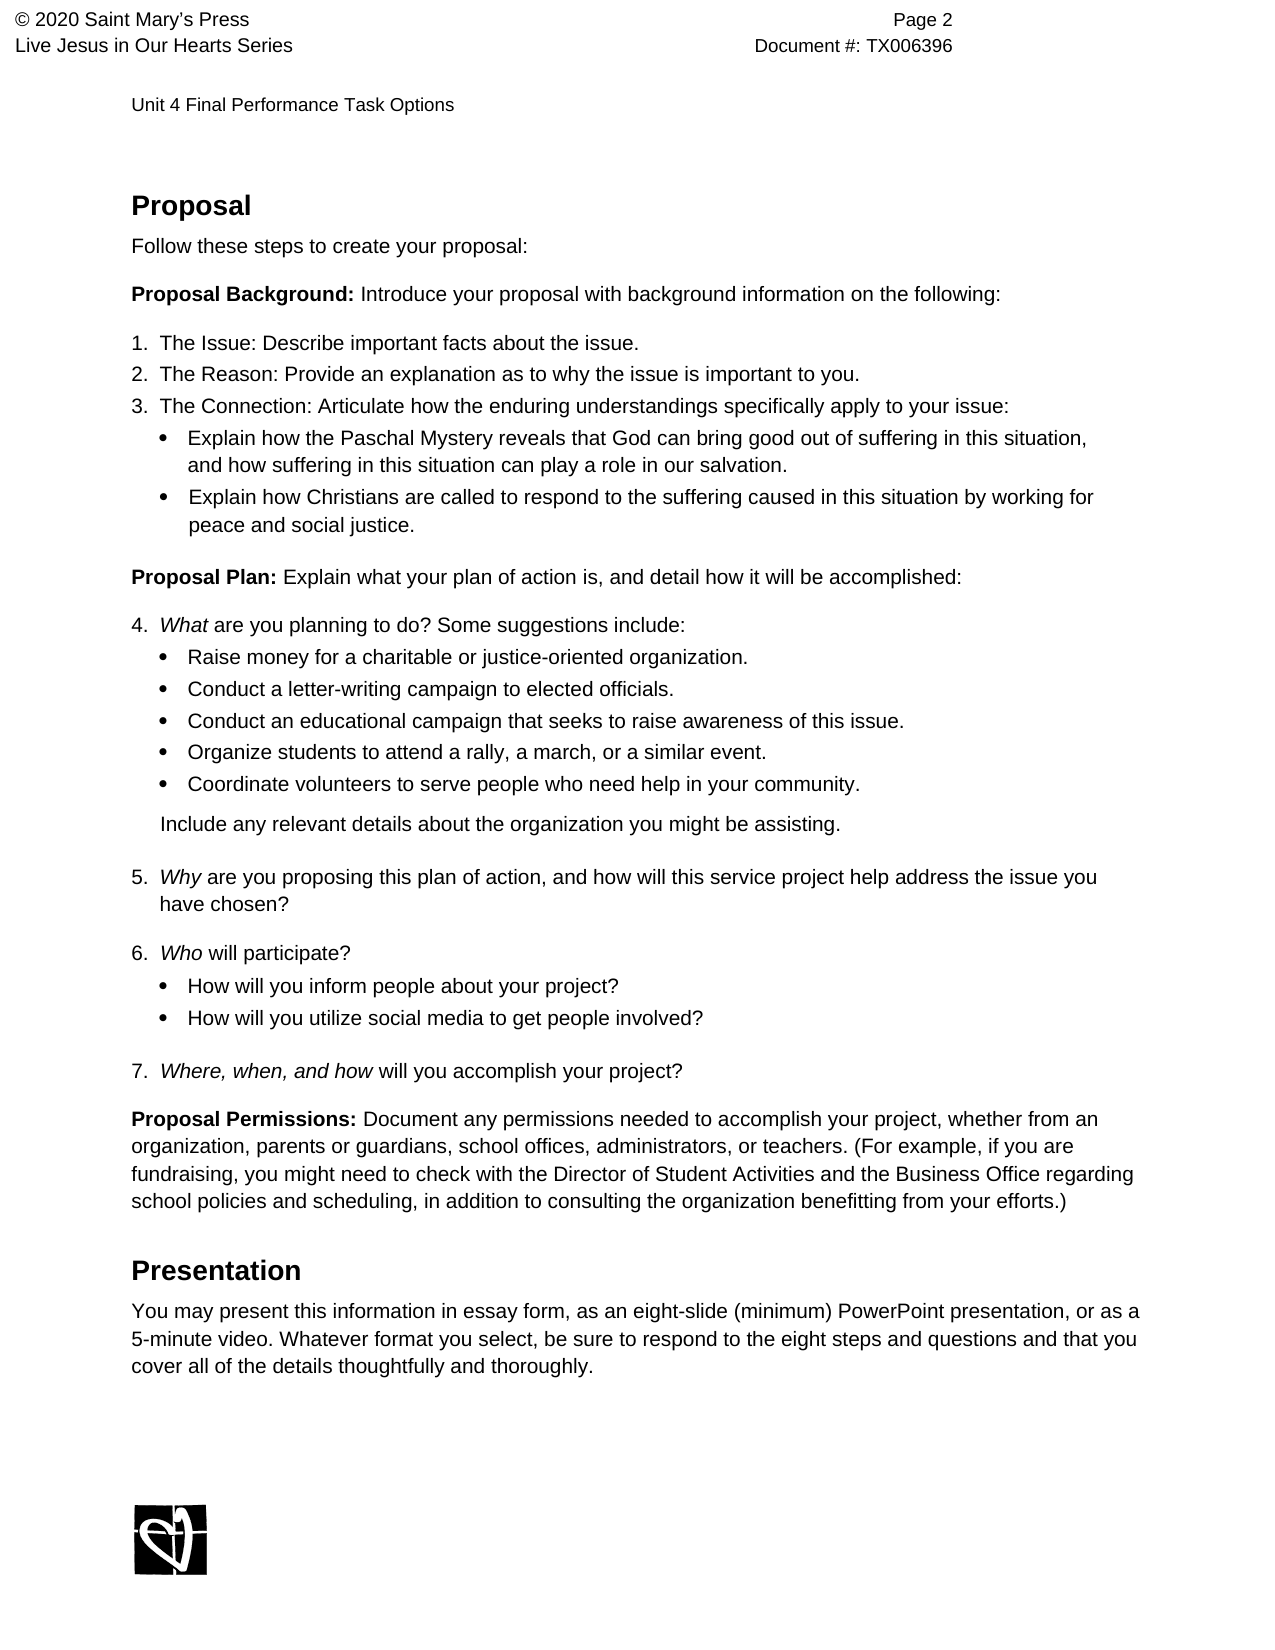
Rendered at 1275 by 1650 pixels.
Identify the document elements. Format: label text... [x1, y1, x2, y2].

list Explain how the Paschal Mystery reveals that God can bring good out of suffering in this situation, and how suffering in this situation can play a role in our salvation. [159, 426, 1144, 477]
list Coordinate volunteers to serve people who need help in your community. [159, 772, 1144, 796]
list The Reason: Provide an explanation as to why the issue is important to you. [131, 362, 1144, 386]
text You may present this information in essay form, as an eight-slide (minimum) PowerPoint presentation, or as a 5-minute video. Whatever format you select, be sure to respond to the eight steps and questions and that you cover all of the details thoughtfully and thoroughly. [131, 1299, 1144, 1378]
list The Connection: Articulate how the enduring understandings specifically apply to your issue: [131, 394, 1144, 418]
list Raise money for a charitable or justice-oriented organization. [159, 645, 1144, 669]
text Proposal Plan: Explain what your plan of action is, and detail how it will be accomplished: [131, 565, 1144, 589]
list How will you utilize social media to get people involved? [159, 1006, 1144, 1030]
list Who will participate? [131, 940, 1144, 964]
list Explain how Christians are called to respond to the suffering caused in this situation by working for peace and social justice. [160, 485, 1144, 536]
text Proposal Background: Introduce your proposal with background information on the following: [131, 282, 1144, 306]
list Conduct an educational campaign that seeks to raise awareness of this issue. [159, 708, 1144, 732]
list How will you inform people about your project? [159, 974, 1144, 998]
list Why are you proposing this plan of action, and how will this service project help address the issue you have chosen? [131, 864, 1144, 916]
list Organize students to attend a rally, a march, or a similar event. [159, 740, 1144, 764]
text Follow these steps to create your proposal: [131, 234, 1144, 258]
list The Issue: Describe important facts about the issue. [131, 331, 1144, 354]
list What are you planning to do? Some suggestions include: [131, 613, 1144, 637]
text Proposal Permissions: Document any permissions needed to accomplish your project, whether from an organization, parents or guardians, school offices, administrators, or teachers. (For example, if you are fundraising, you might need to check with the Director of Student Activities and the Business Office regarding school policies and scheduling, in addition to consulting the organization benefitting from your efforts.) [131, 1107, 1144, 1213]
text Proposal [131, 189, 1144, 221]
list Include any relevant details about the organization you might be assisting. [160, 812, 1144, 836]
list Conduct a letter-writing campaign to elected officials. [159, 677, 1144, 701]
list Where, when, and how will you accomplish your project? [131, 1058, 1144, 1082]
text Presentation [131, 1254, 1144, 1287]
